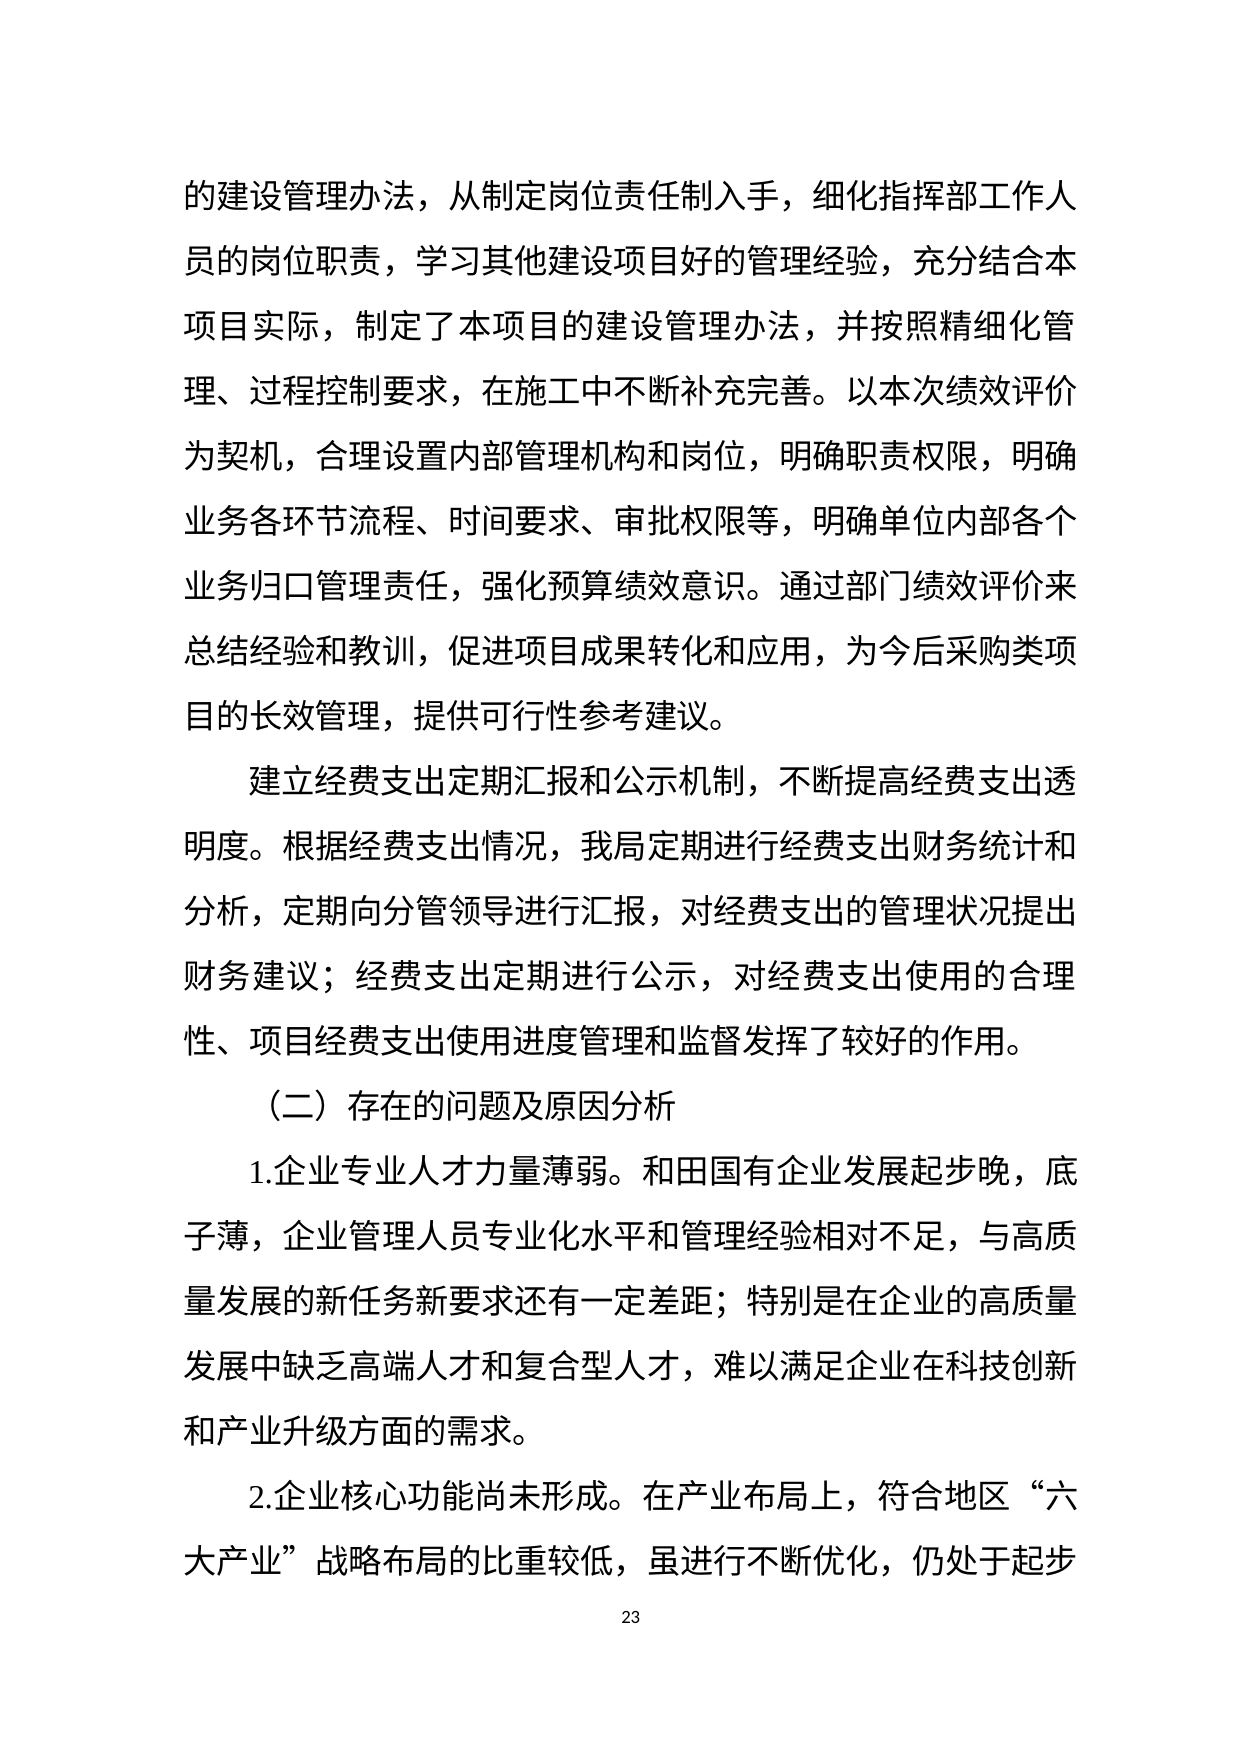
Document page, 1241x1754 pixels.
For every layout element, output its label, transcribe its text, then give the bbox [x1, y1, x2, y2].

text （二）存在的问题及原因分析 [183, 1072, 1078, 1137]
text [183, 1462, 1078, 1592]
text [183, 162, 1078, 747]
text 建立经费支出定期汇报和公示机制，不断提高经费支出透明度。根据经费支出情况，我局定期进行经费支出财务统计和分析，定期向分管领导进行汇报，对经费支出的管理状况提出财务建议；经费支出定期进行公示，对经费支出使用的合理性、项目经费支出使用进度管理和监督发挥了较好的作用。 [183, 747, 1078, 1072]
text 1.企业专业人才力量薄弱。和田国有企业发展起步晚，底子薄，企业管理人员专业化水平和管理经验相对不足，与高质量发展的新任务新要求还有一定差距；特别是在企业的高质量发展中缺乏高端人才和复合型人才，难以满足企业在科技创新和产业升级方面的需求。 [183, 1137, 1078, 1462]
